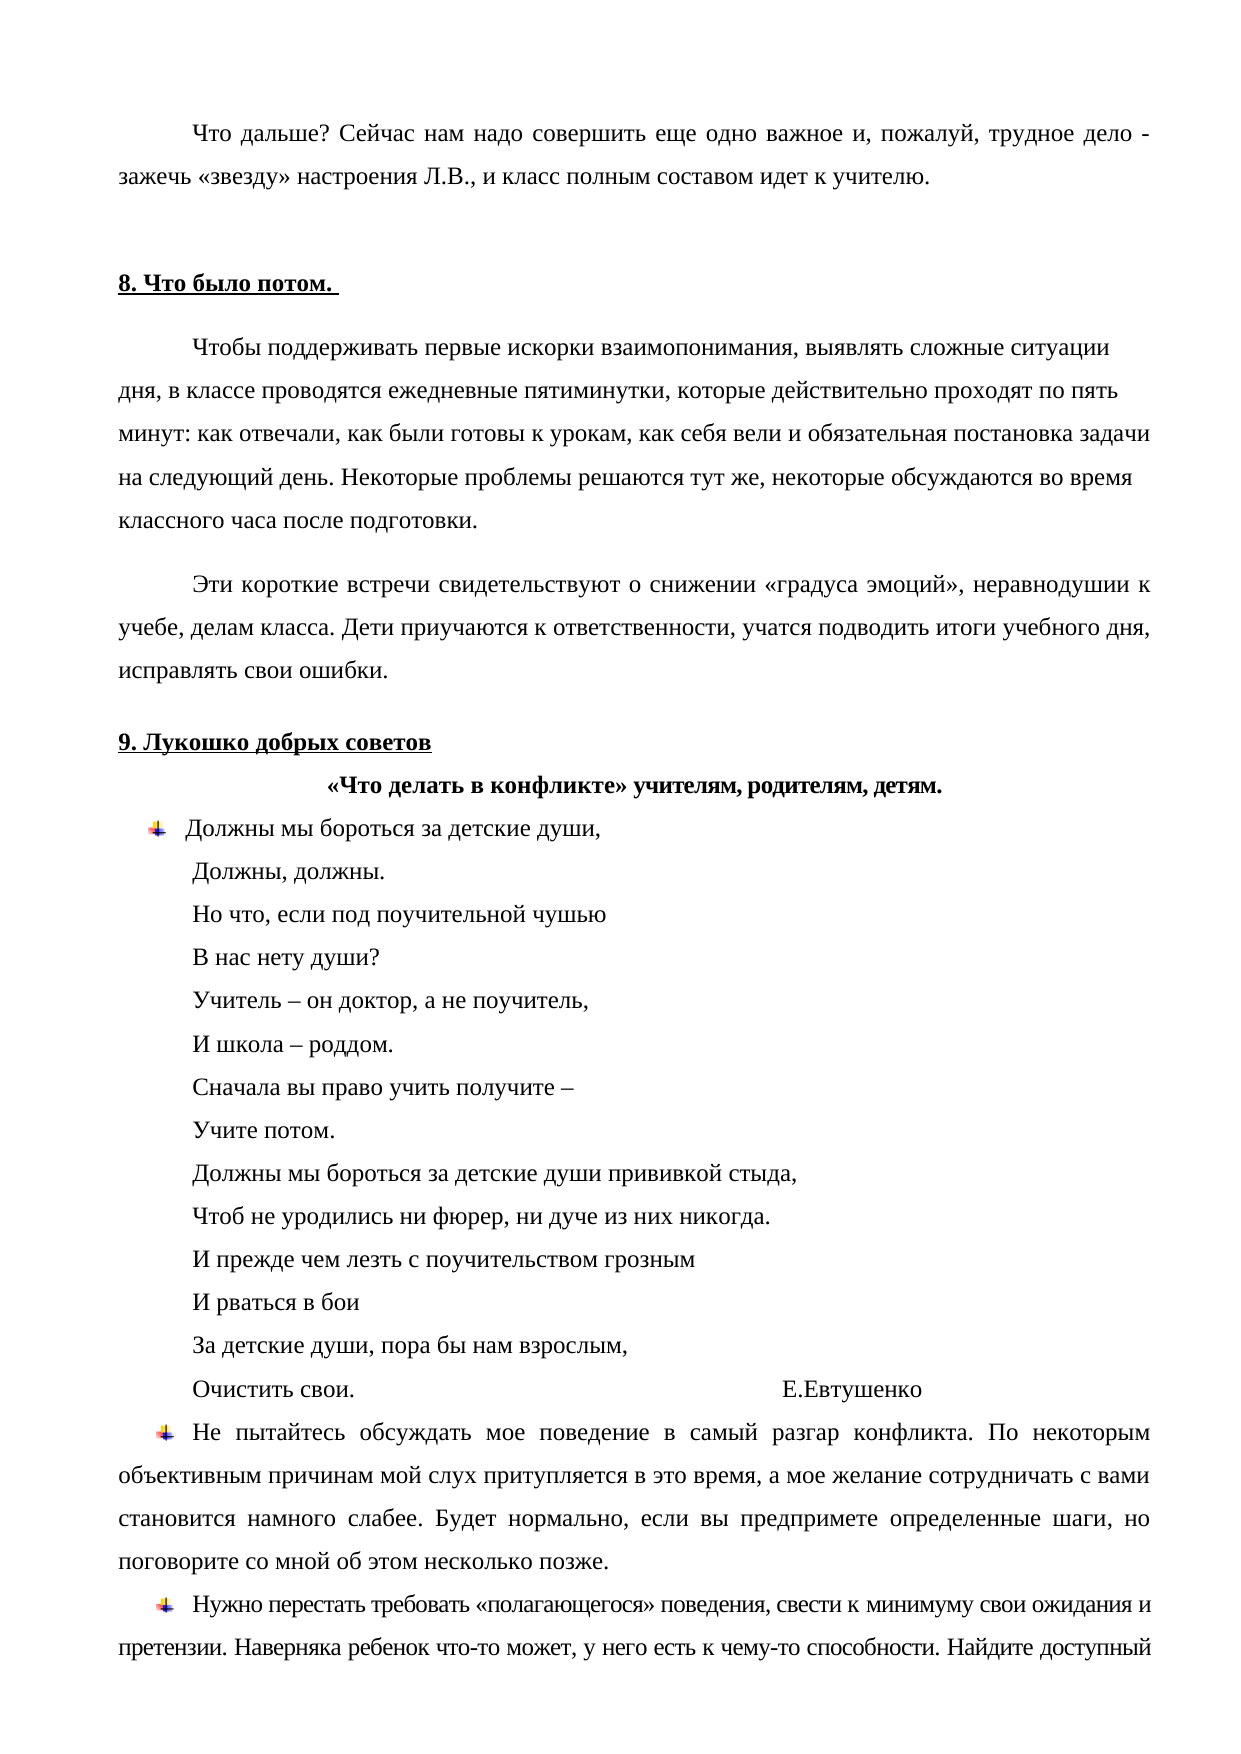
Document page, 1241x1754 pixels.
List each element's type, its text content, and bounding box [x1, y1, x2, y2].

text И рваться в бои [118, 1287, 1152, 1316]
picture [156, 1596, 174, 1613]
text Учитель – он доктор, а не поучитель, [118, 986, 1152, 1014]
text Чтобы поддерживать первые искорки взаимопонимания, выявлять сложные ситуации дня, в классе проводятся ежедневные пятиминутки, которые действительно проходят по пять минут: как отвечали, как были готовы к урокам, как себя вели и обязательная постановка задачи на следующий день. Некоторые проблемы решаются тут же, некоторые обсуждаются во время классного часа после подготовки. [118, 332, 1152, 533]
text Что дальше? Сейчас нам надо совершить еще одно важное и, пожалуй, трудное дело - зажечь «звезду» настроения Л.В., и класс полным составом идет к учителю. [118, 118, 1152, 190]
list Не пытайтесь обсуждать мое поведение в самый разгар конфликта. По некоторым объективным причинам мой слух притупляется в это время, а мое желание сотрудничать с вами становится намного слабее. Будет нормально, если вы предпримете определенные шаги, но поговорите со мной об этом несколько позже. [118, 1417, 1152, 1575]
text В нас нету души? [118, 942, 1152, 971]
text Сначала вы право учить получите – [118, 1072, 1152, 1101]
text Эти короткие встречи свидетельствуют о снижении «градуса эмоций», неравнодушии к учебе, делам класса. Дети приучаются к ответственности, учатся подводить итоги учебного дня, исправлять свои ошибки. [118, 569, 1152, 684]
text Но что, если под поучительной чушью [118, 899, 1152, 928]
picture [156, 1423, 174, 1441]
text 8. Что было потом. [118, 268, 1152, 297]
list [118, 1589, 1152, 1661]
text И школа – роддом. [118, 1029, 1152, 1057]
text Чтоб не уродились ни фюрер, ни дуче из них никогда. [118, 1201, 1152, 1230]
text Должны мы бороться за детские души прививкой стыда, [118, 1158, 1152, 1187]
picture [148, 819, 166, 837]
text За детские души, пора бы нам взрослым, [118, 1331, 1152, 1359]
text 9. Лукошко добрых советов [118, 727, 1152, 756]
text И прежде чем лезть с поучительством грозным [118, 1244, 1152, 1273]
text Должны, должны. [118, 856, 1152, 885]
text Очистить свои. Е.Евтушенко [118, 1374, 1152, 1402]
text Учите потом. [118, 1115, 1152, 1144]
list Должны мы бороться за детские души, [148, 813, 1152, 842]
text «Что делать в конфликте» учителям, родителям, детям. [118, 770, 1152, 799]
